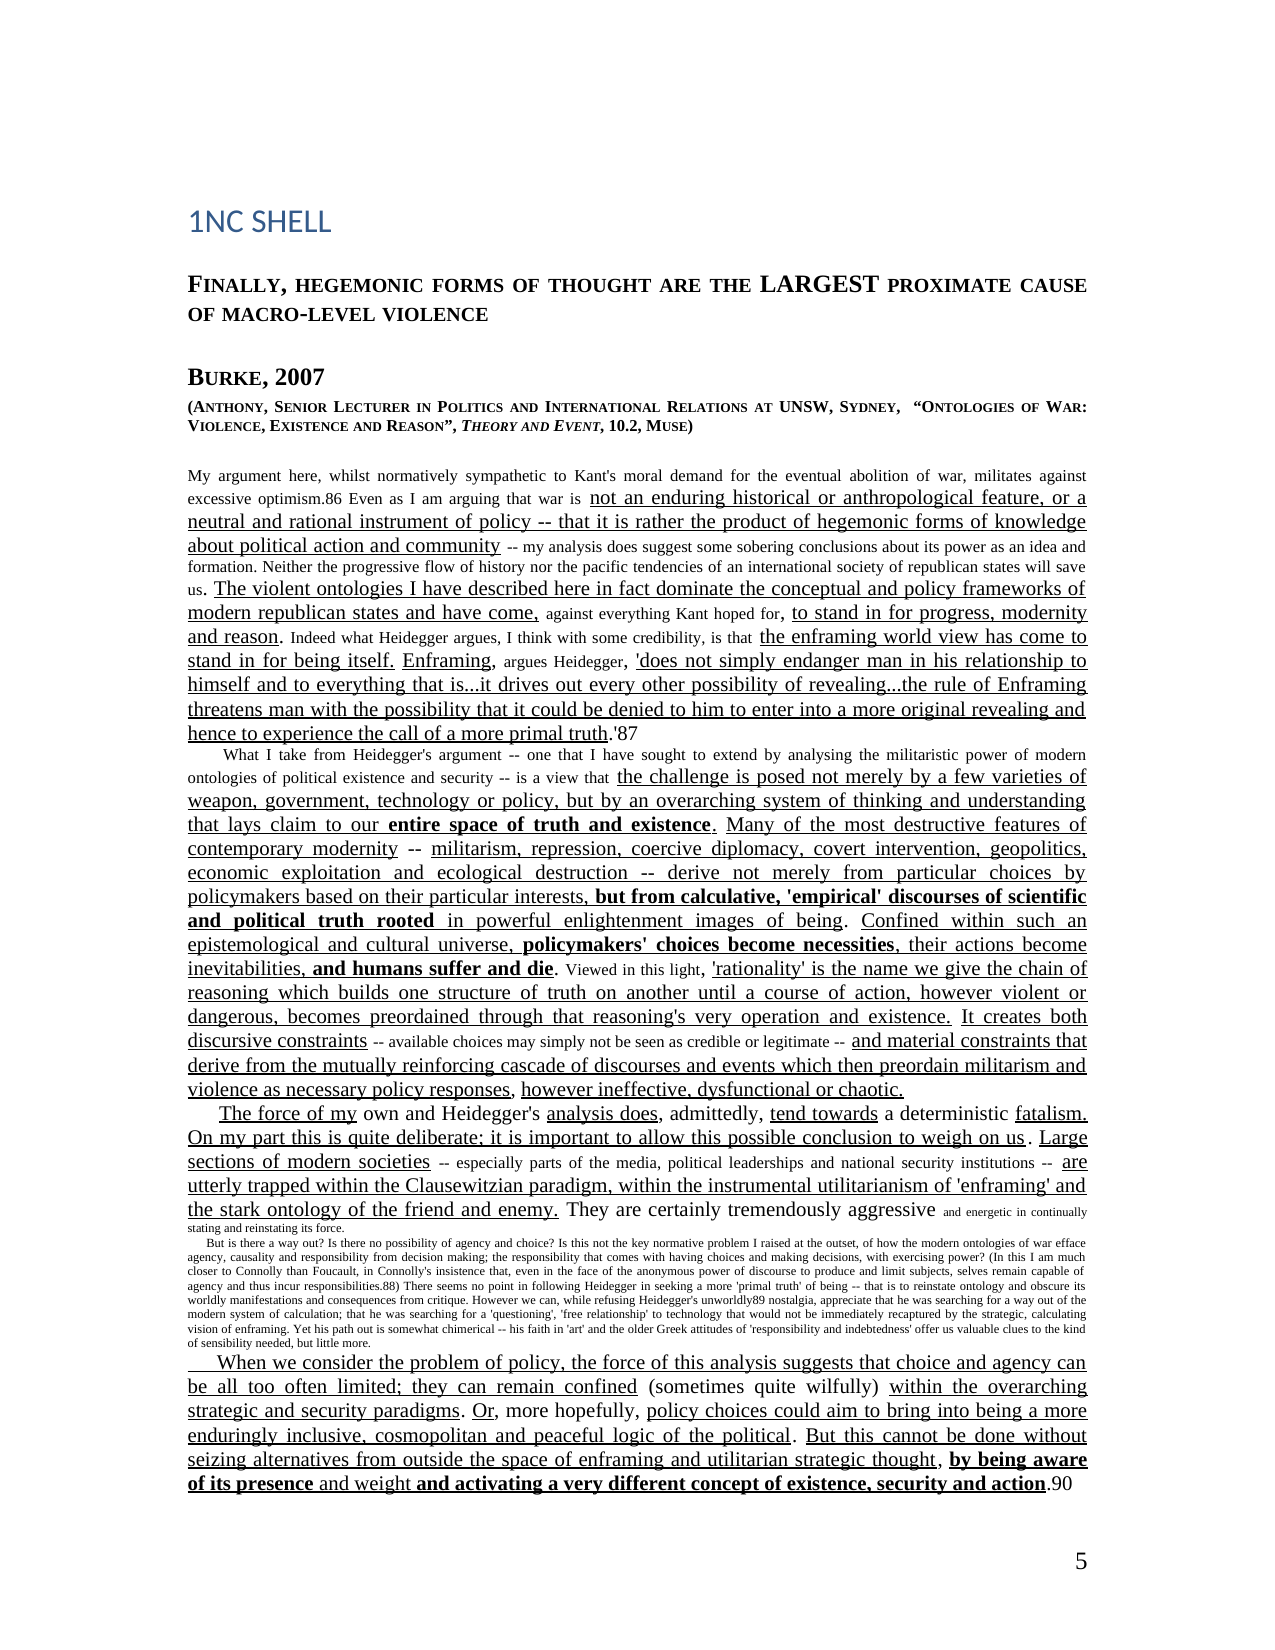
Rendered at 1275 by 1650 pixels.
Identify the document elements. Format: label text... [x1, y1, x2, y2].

text What I take from Heidegger's argument -- one that I have sought to extend by analysing the militaristic power of modern ontologies of political existence and security -- is a view that the challenge is posed not merely by a few varieties of weapon, government, technology or policy, but by an overarching system of thinking and understanding that lays claim to our entire space of truth and existence. Many of the most destructive features of contemporary modernity -- militarism, repression, coercive diplomacy, covert intervention, geopolitics, economic exploitation and ecological destruction -- derive not merely from particular choices by policymakers based on their particular interests, but from calculative, 'empirical' discourses of scientific and political truth rooted in powerful enlightenment images of being. Confined within such an epistemological and cultural universe, policymakers' choices become necessities, their actions become inevitabilities, and humans suffer and die. Viewed in this light, 'rationality' is the name we give the chain of reasoning which builds one structure of truth on another until a course of action, however violent or dangerous, becomes preordained through that reasoning's very operation and existence. It creates both discursive constraints -- available choices may simply not be seen as credible or legitimate -- and material constraints that derive from the mutually reinforcing cascade of discourses and events which then preordain militarism and violence as necessary policy responses, however ineffective, dysfunctional or chaotic. [187, 744, 1087, 881]
text The force of my own and Heidegger's analysis does, admittedly, tend towards a deterministic fatalism. On my part this is quite deliberate; it is important to allow this possible conclusion to weigh on us. Large sections of modern societies -- especially parts of the media, political leaderships and national security institutions -- are utterly trapped within the Clausewitzian paradigm, within the instrumental utilitarianism of 'enframing' and the stark ontology of the friend and enemy. They are certainly tremendously aggressive and energetic in continually stating and reinstating its force. [187, 1101, 1087, 1194]
text But is there a way out? Is there no possibility of agency and choice? Is this not the key normative problem I raised at the outset, of how the modern ontologies of war efface agency, causality and responsibility from decision making; the responsibility that comes with having choices and making decisions, with exercising power? (In this I am much closer to Connolly than Foucault, in Connolly's insistence that, even in the face of the anonymous power of discourse to produce and limit subjects, selves remain capable of agency and thus incur responsibilities.88) There seems no point in following Heidegger in seeking a more 'primal truth' of being -- that is to reinstate ontology and obscure its worldly manifestations and consequences from critique. However we can, while refusing Heidegger's unworldly89 nostalgia, appreciate that he was searching for a way out of the modern system of calculation; that he was searching for a 'questioning', 'free relationship' to technology that would not be immediately recaptured by the strategic, calculating vision of enframing. Yet his path out is somewhat chimerical -- his faith in 'art' and the older Greek attitudes of 'responsibility and indebtedness' offer us valuable clues to the kind of sensibility needed, but little more. [187, 1235, 1087, 1350]
text My argument here, whilst normatively sympathetic to Kant's moral demand for the eventual abolition of war, militates against excessive optimism.86 Even as I am arguing that war is not an enduring historical or anthropological feature, or a neutral and rational instrument of policy -- that it is rather the product of hegemonic forms of knowledge about political action and community -- my analysis does suggest some sobering conclusions about its power as an idea and formation. Neither the progressive flow of history nor the pacific tendencies of an international society of republican states will save us. The violent ontologies I have described here in fact dominate the conceptual and policy frameworks of modern republican states and have come, against everything Kant hoped for, to stand in for progress, modernity and reason. Indeed what Heidegger argues, I think with some credibility, is that the enframing world view has come to stand in for being itself. Enframing, argues Heidegger, 'does not simply endanger man in his relationship to himself and to everything that is...it drives out every other possibility of revealing...the rule of Enframing threatens man with the possibility that it could be denied to him to enter into a more original revealing and hence to experience the call of a more primal truth.'87 [187, 531, 1087, 693]
subtitle Finally, hegemonic forms of thought are the LARGEST proximate cause of macro-level violence [187, 269, 1087, 327]
subtitle Burke, 2007 [187, 362, 1087, 391]
text The force of my own and Heidegger's analysis does, admittedly, tend towards a deterministic fatalism. On my part this is quite deliberate; it is important to allow this possible conclusion to weigh on us. Large sections of modern societies -- especially parts of the media, political leaderships and national security institutions -- are utterly trapped within the Clausewitzian paradigm, within the instrumental utilitarianism of 'enframing' and the stark ontology of the friend and enemy. They are certainly tremendously aggressive and energetic in continually stating and reinstating its force. [187, 1195, 1087, 1235]
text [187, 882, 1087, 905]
subtitle 1NC SHELL [187, 200, 1087, 241]
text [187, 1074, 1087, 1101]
subtitle (Anthony, Senior Lecturer in Politics and International Relations at UNSW, Sydney, “Ontologies of War: Violence, Existence and Reason”, Theory and Event, 10.2, Muse) [187, 397, 1087, 435]
text When we consider the problem of policy, the force of this analysis suggests that choice and agency can be all too often limited; they can remain confined (sometimes quite wilfully) within the overarching strategic and security paradigms. Or, more hopefully, policy choices could aim to bring into being a more enduringly inclusive, cosmopolitan and peaceful logic of the political. But this cannot be done without seizing alternatives from outside the space of enframing and utilitarian strategic thought, by being aware of its presence and weight and activating a very different concept of existence, security and action.90 [187, 1372, 1087, 1495]
